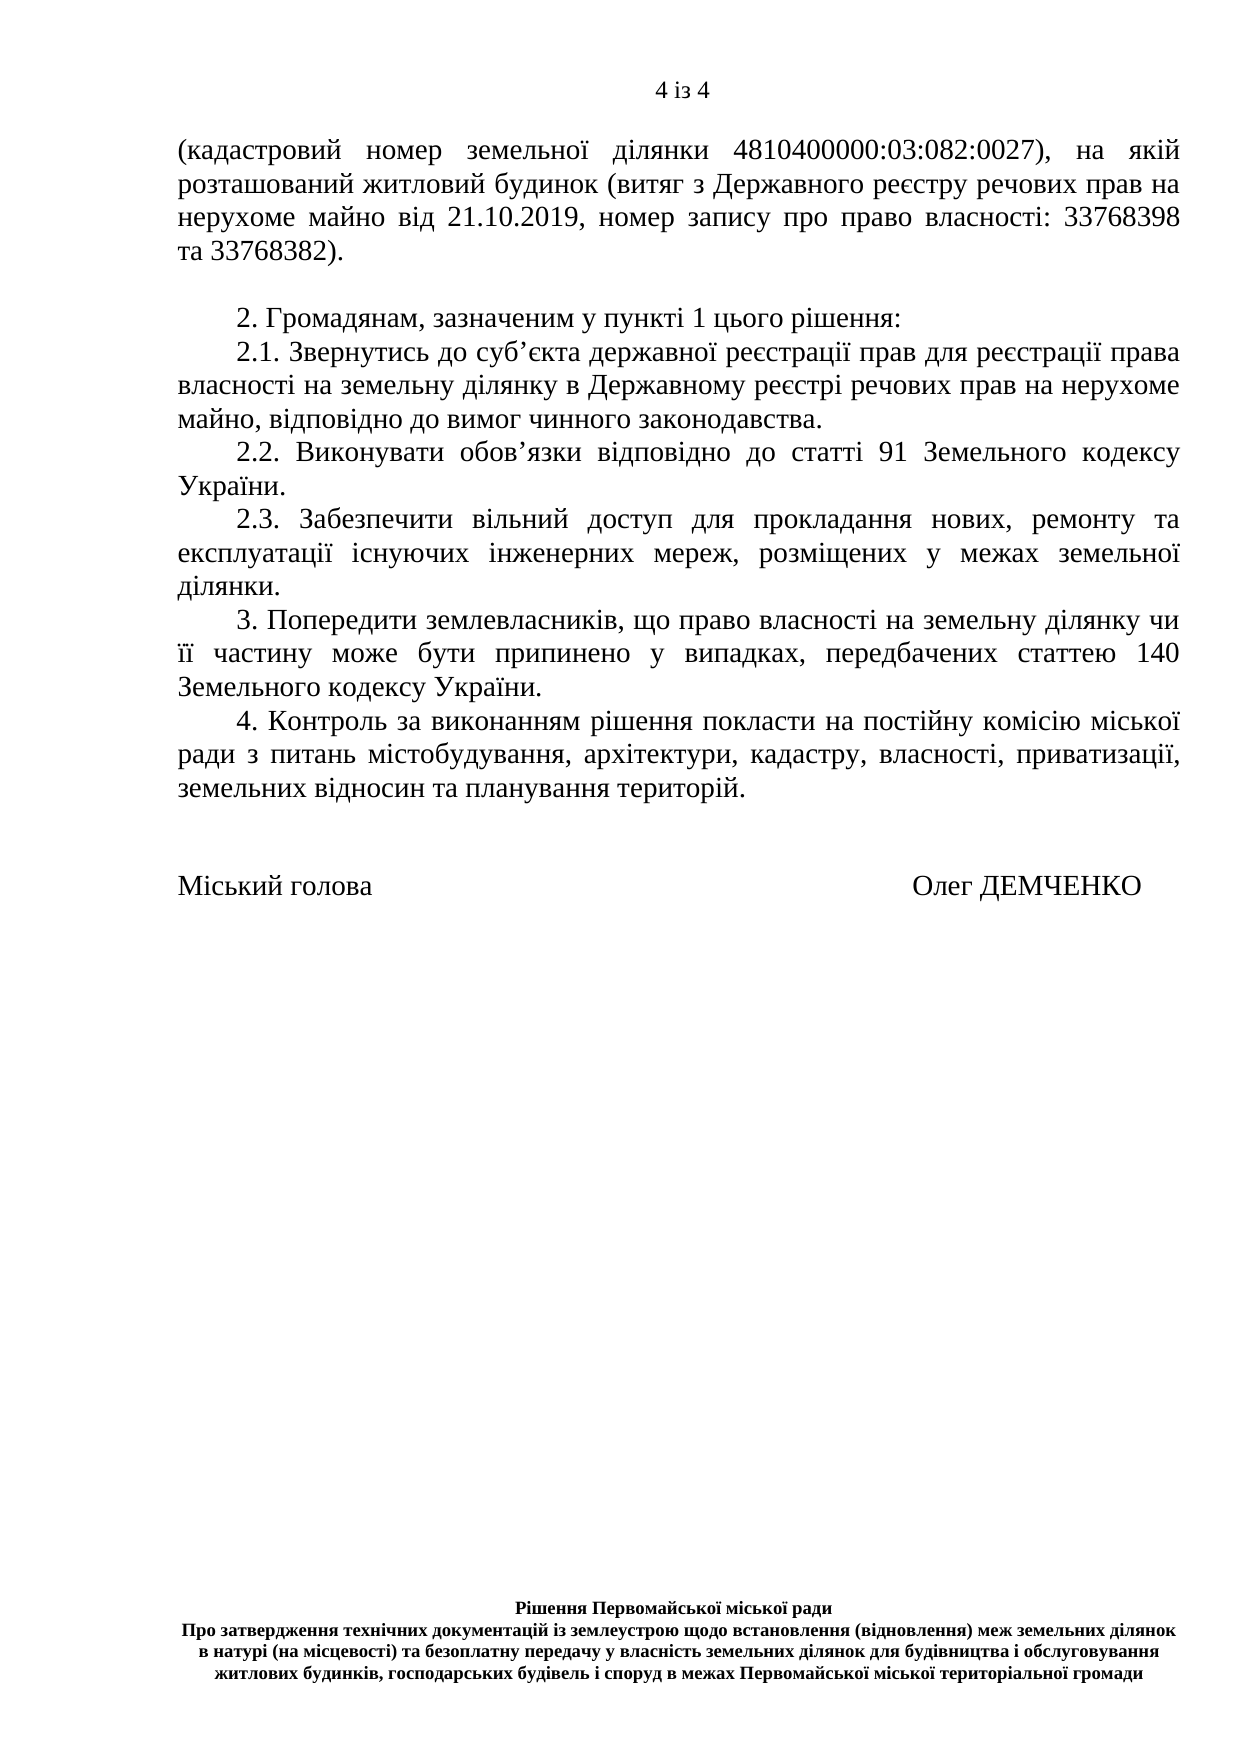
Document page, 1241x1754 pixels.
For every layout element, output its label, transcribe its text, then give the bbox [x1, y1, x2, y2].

text Міський голова Олег ДЕМЧЕНКО [177, 868, 1181, 902]
text 2.3. Забезпечити вільний доступ для прокладання нових, ремонту та експлуатації існуючих інженерних мереж, розміщених у межах земельної ділянки. [177, 501, 1181, 602]
text 3. Попередити землевласників, що право власності на земельну ділянку чи її частину може бути припинено у випадках, передбачених статтею 140 Земельного кодексу України. [177, 602, 1181, 703]
text 2.1. Звернутись до суб’єкта державної реєстрації прав для реєстрації права власності на земельну ділянку в Державному реєстрі речових прав на нерухоме майно, відповідно до вимог чинного законодавства. [177, 334, 1181, 434]
text 4. Контроль за виконанням рішення покласти на постійну комісію міської ради з питань містобудування, архітектури, кадастру, власності, приватизації, земельних відносин та планування територій. [177, 703, 1181, 803]
text 2. Громадянам, зазначеним у пункті 1 цього рішення: [177, 300, 1181, 334]
text 2.2. Виконувати обов’язки відповідно до статті 91 Земельного кодексу України. [177, 434, 1181, 501]
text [177, 132, 1181, 267]
